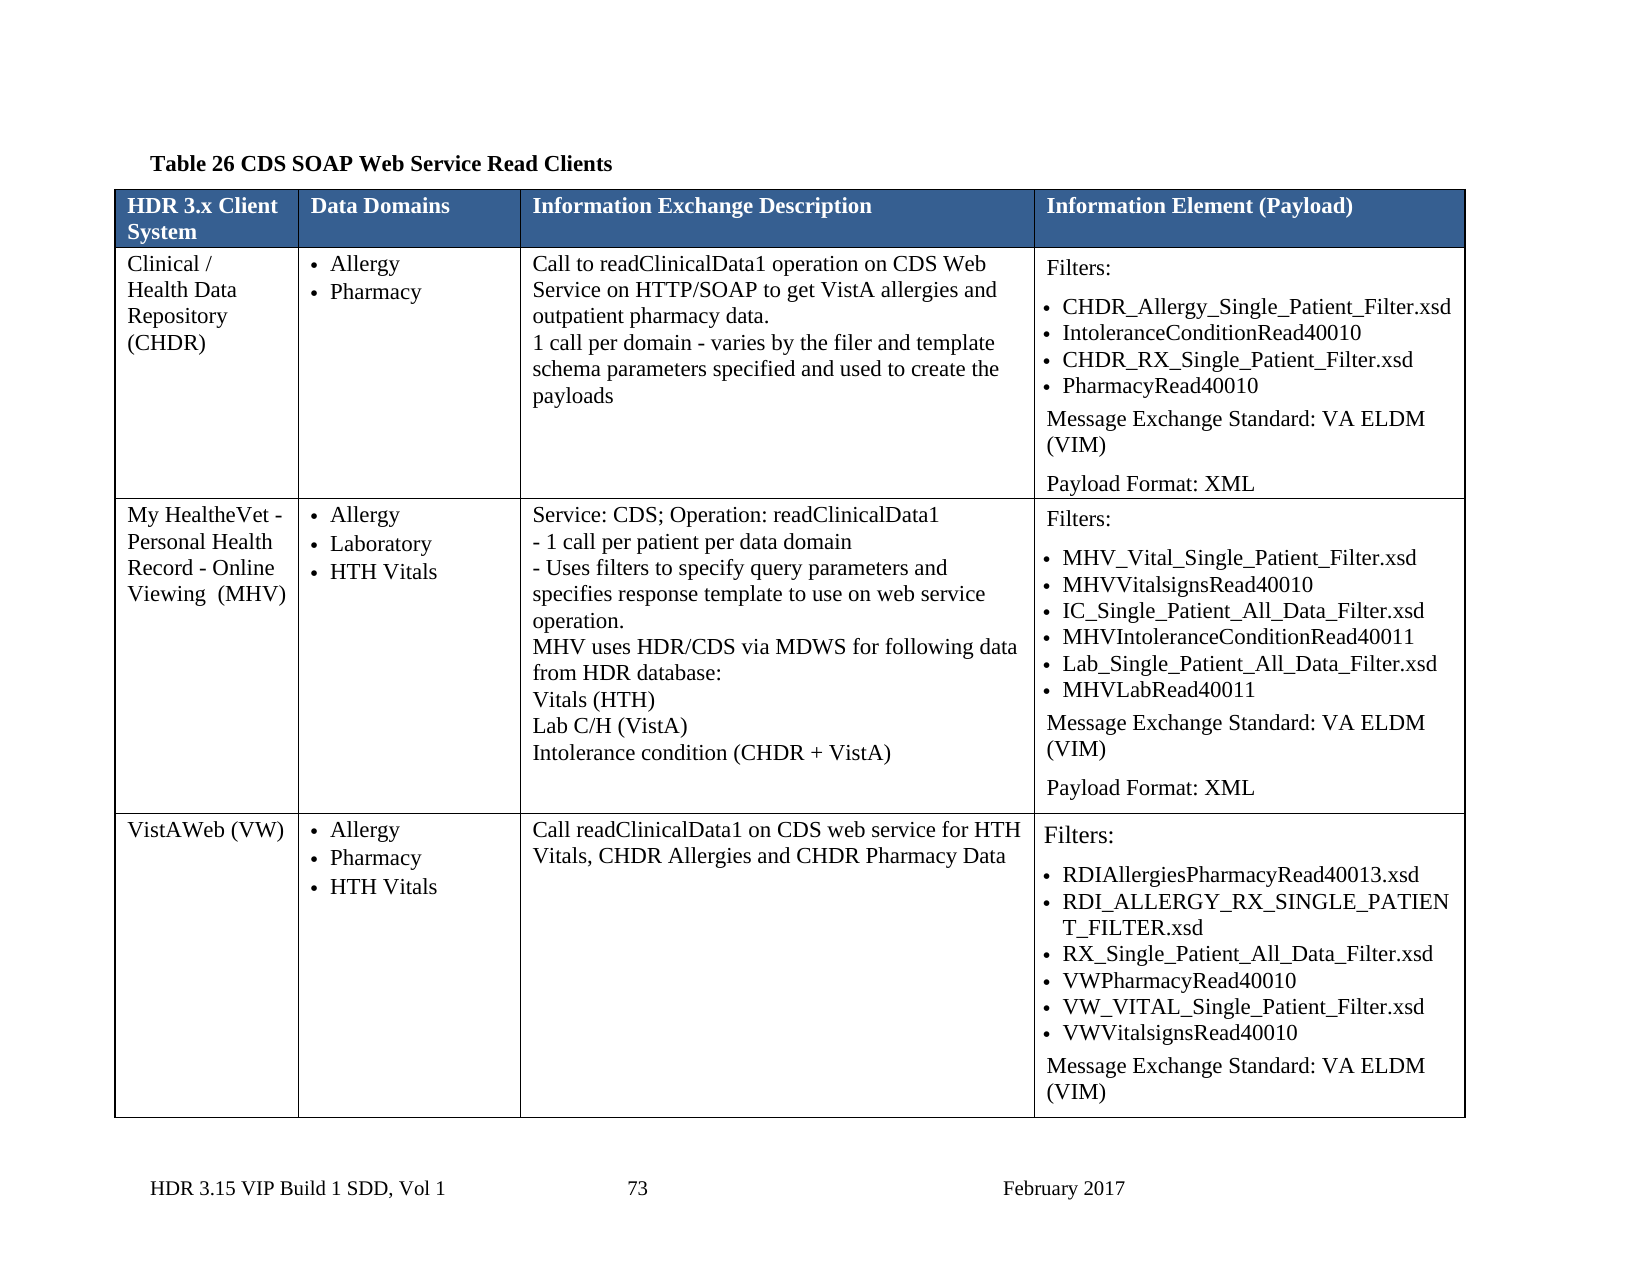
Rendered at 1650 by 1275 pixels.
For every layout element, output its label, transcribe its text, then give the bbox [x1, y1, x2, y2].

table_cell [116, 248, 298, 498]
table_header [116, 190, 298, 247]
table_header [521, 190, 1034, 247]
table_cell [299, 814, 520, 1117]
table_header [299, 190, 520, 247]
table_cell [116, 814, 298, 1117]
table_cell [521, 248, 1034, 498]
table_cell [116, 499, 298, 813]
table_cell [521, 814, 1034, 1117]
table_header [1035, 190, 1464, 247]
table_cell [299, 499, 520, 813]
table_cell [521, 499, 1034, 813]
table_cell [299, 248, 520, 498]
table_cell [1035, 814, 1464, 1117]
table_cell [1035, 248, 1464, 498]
text Table 26 CDS SOAP Web Service Read Clients [150, 150, 1500, 176]
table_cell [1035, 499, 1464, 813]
